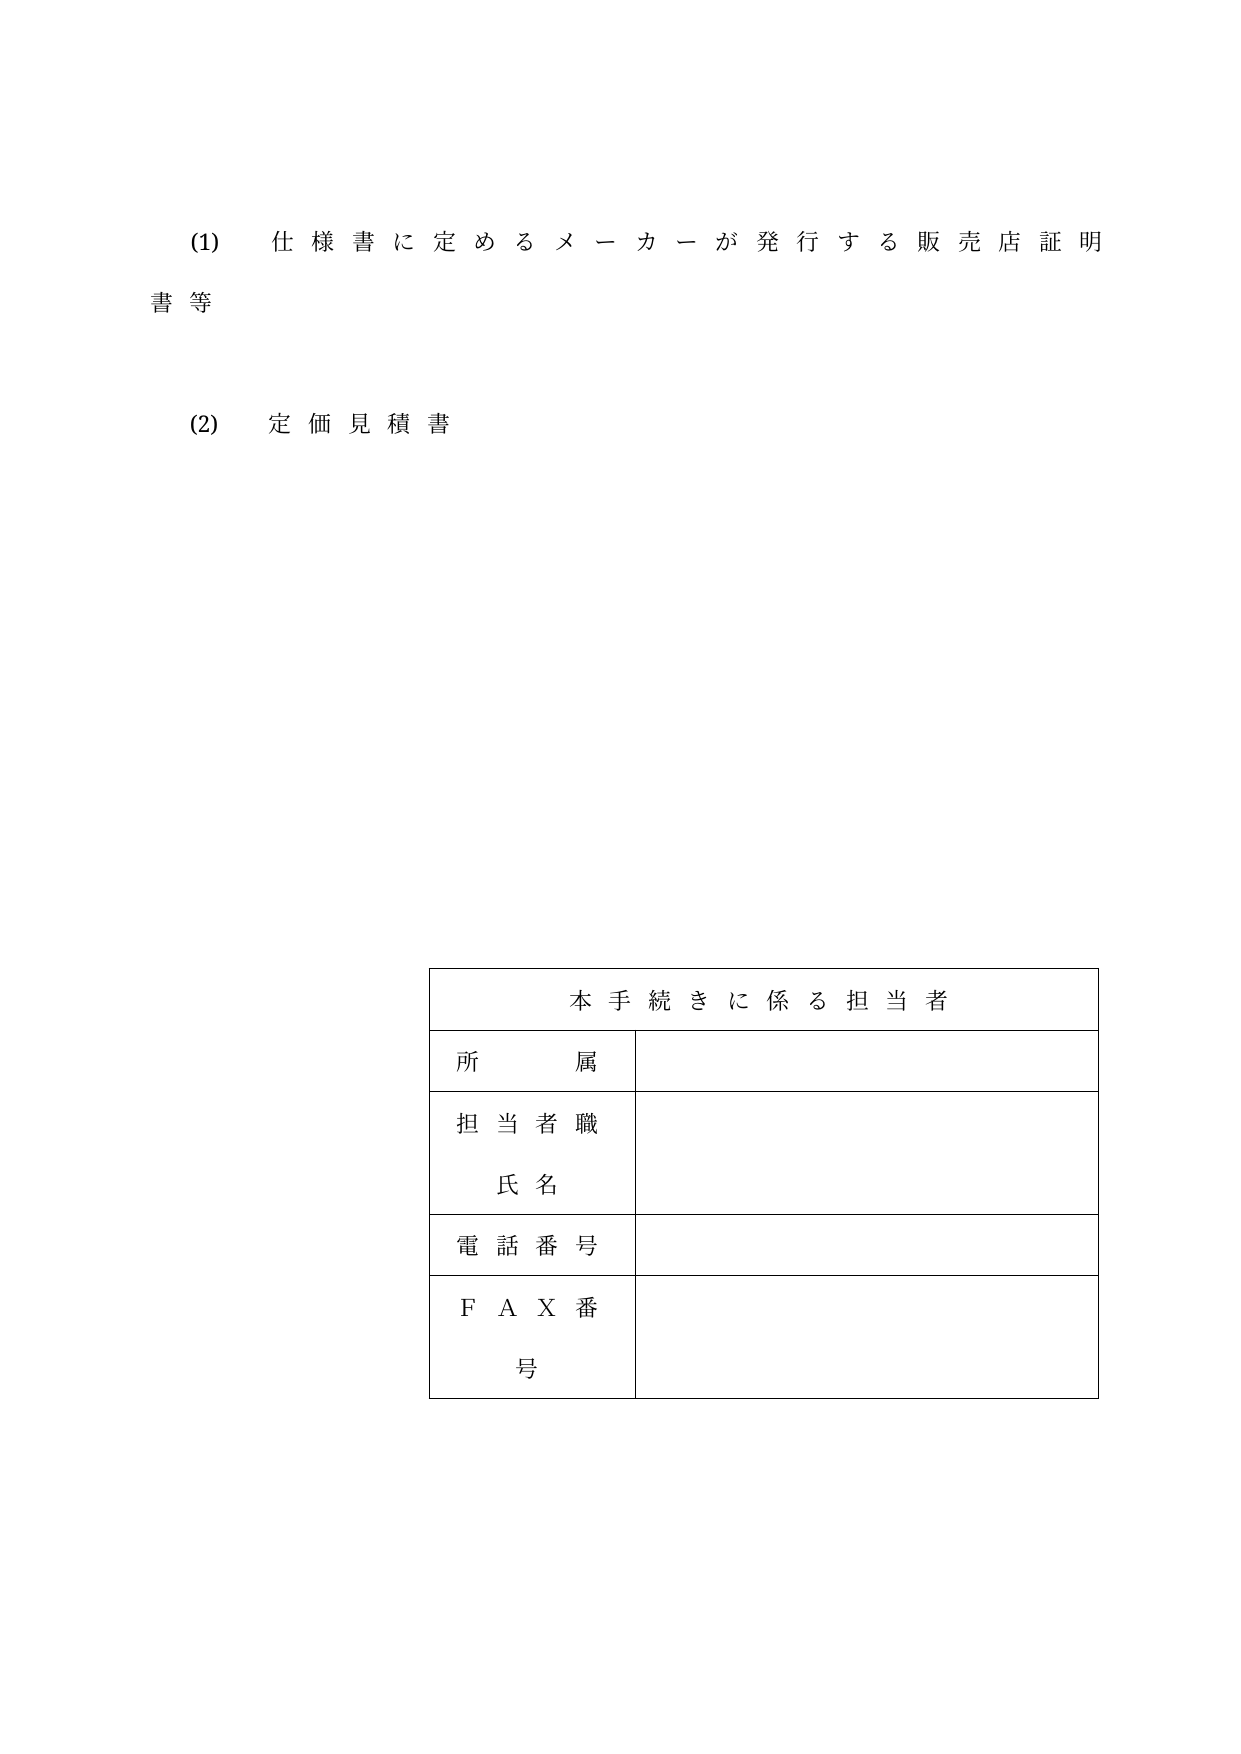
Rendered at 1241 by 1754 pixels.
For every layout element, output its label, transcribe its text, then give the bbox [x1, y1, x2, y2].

table_cell 所 属 [430, 1031, 635, 1091]
text (2) 定価見積書 [150, 392, 1120, 453]
table_cell [636, 1215, 1098, 1275]
table_cell 担当者職氏名 [430, 1092, 635, 1213]
table_cell ＦＡＸ番号 [430, 1276, 635, 1397]
table_cell 電話番号 [430, 1215, 635, 1275]
table_cell [636, 1276, 1098, 1397]
text (1) 仕様書に定めるメーカーが発行する販売店証明書等 [150, 210, 1120, 331]
table_cell [636, 1031, 1098, 1091]
table_cell [636, 1092, 1098, 1213]
table_header 本手続きに係る担当者 [430, 969, 1098, 1029]
